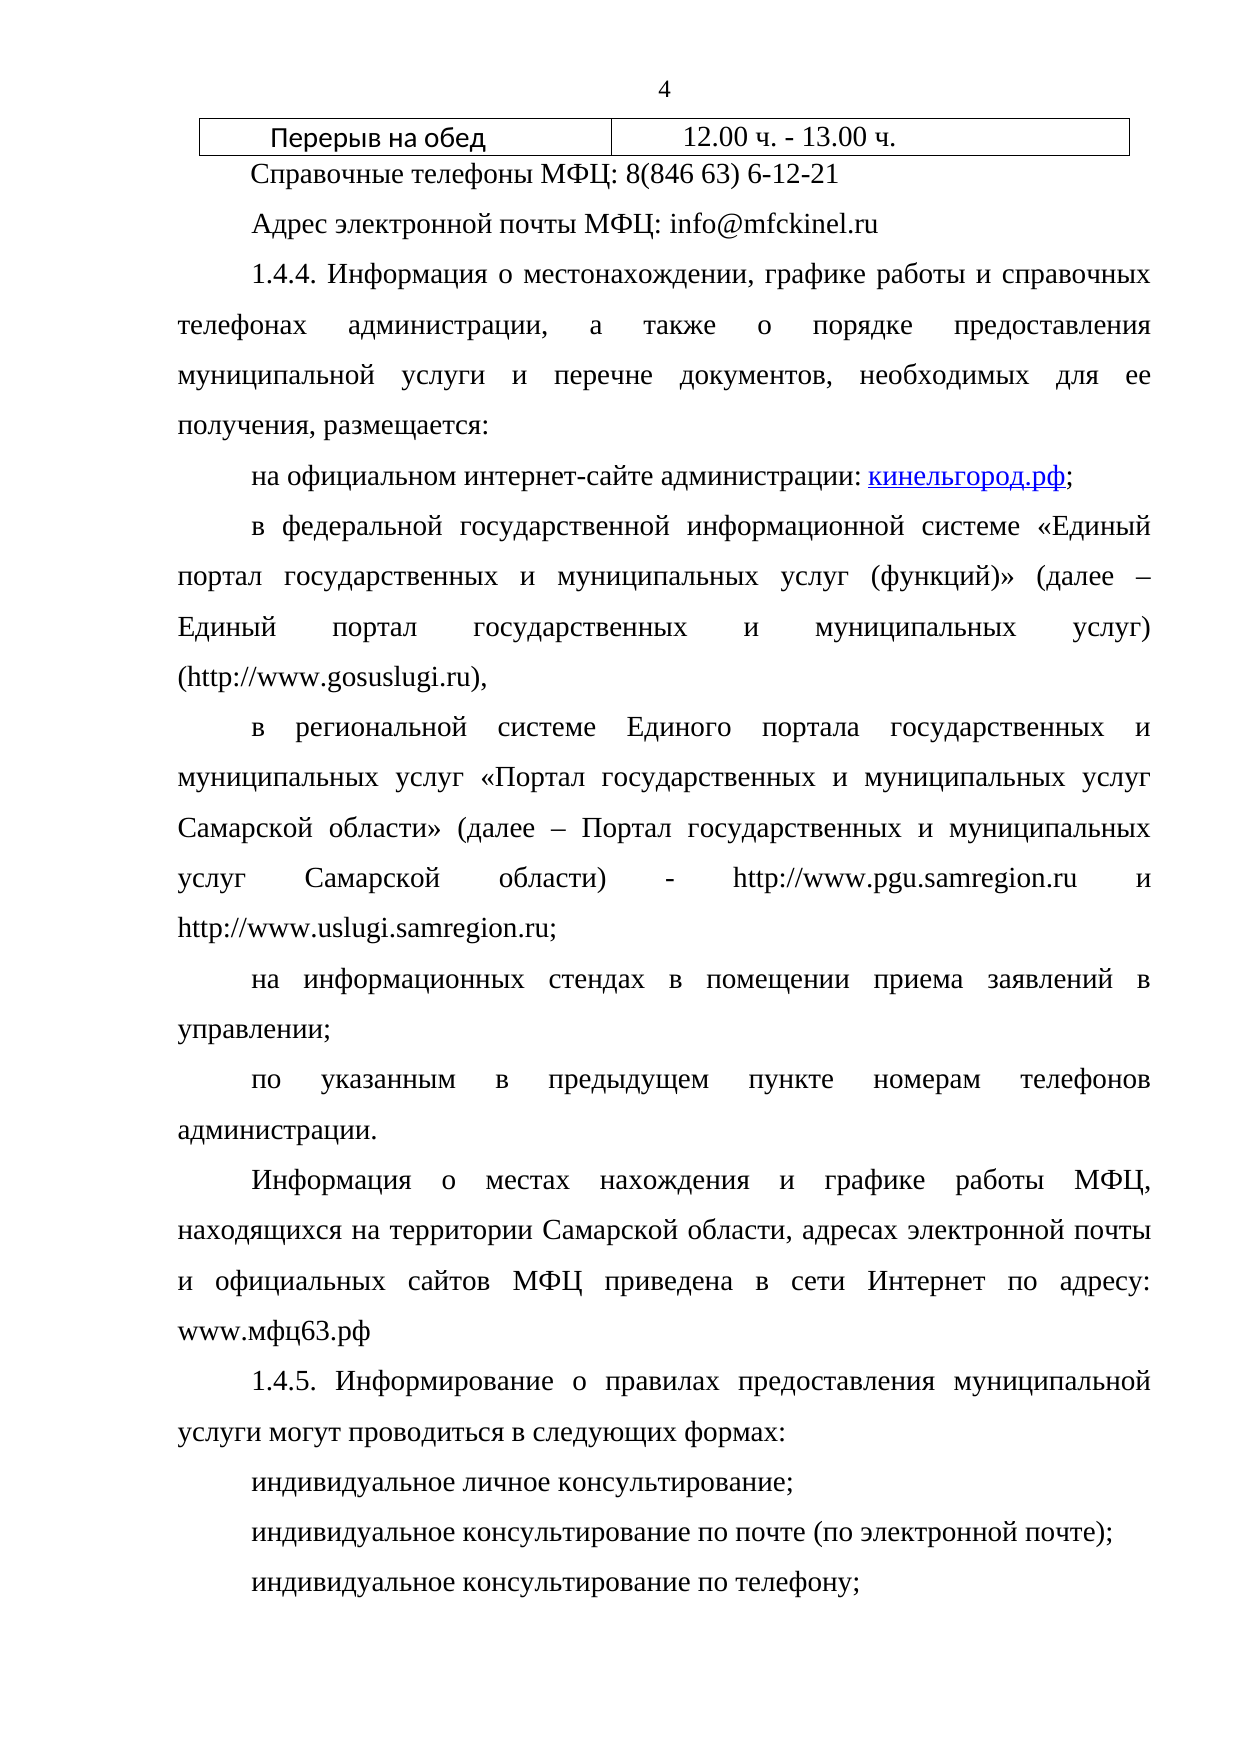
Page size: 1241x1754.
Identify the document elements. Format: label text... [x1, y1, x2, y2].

text Информация о местах нахождения и графике работы МФЦ, находящихся на территории Самарской области, адресах электронной почты и официальных сайтов МФЦ приведена в сети Интернет по адресу: www.мфц63.рф [177, 1162, 1152, 1347]
text на официальном интернет-сайте администрации: кинельгород.рф; [177, 458, 1152, 491]
text индивидуальное консультирование по телефону; [251, 1564, 1152, 1598]
table_cell Перерыв на обед [200, 119, 611, 155]
text в региональной системе Единого портала государственных и муниципальных услуг «Портал государственных и муниципальных услуг Самарской области» (далее – Портал государственных и муниципальных услуг Самарской области) - http://www.pgu.samregion.ru и http://www.uslugi.samregion.ru; [177, 709, 1152, 944]
text Адрес электронной почты МФЦ: info@mfckinel.ru [177, 206, 1152, 240]
text на информационных стендах в помещении приема заявлений в управлении; [177, 961, 1152, 1045]
text в федеральной государственной информационной системе «Единый портал государственных и муниципальных услуг (функций)» (далее – Единый портал государственных и муниципальных услуг) (http://www.gosuslugi.ru), [177, 508, 1152, 692]
table_cell 12.00 ч. - 13.00 ч. [612, 119, 1129, 155]
text 1.4.5. Информирование о правилах предоставления муниципальной услуги могут проводиться в следующих формах: [177, 1363, 1152, 1447]
text Справочные телефоны МФЦ: 8(846 63) 6-12-21 [177, 156, 1152, 189]
text индивидуальное консультирование по почте (по электронной почте); [177, 1514, 1152, 1548]
text по указанным в предыдущем пункте номерам телефонов администрации. [177, 1061, 1152, 1145]
text 1.4.4. Информация о местонахождении, графике работы и справочных телефонах администрации, а также о порядке предоставления муниципальной услуги и перечне документов, необходимых для ее получения, размещается: [177, 256, 1152, 441]
text индивидуальное личное консультирование; [251, 1464, 1152, 1497]
